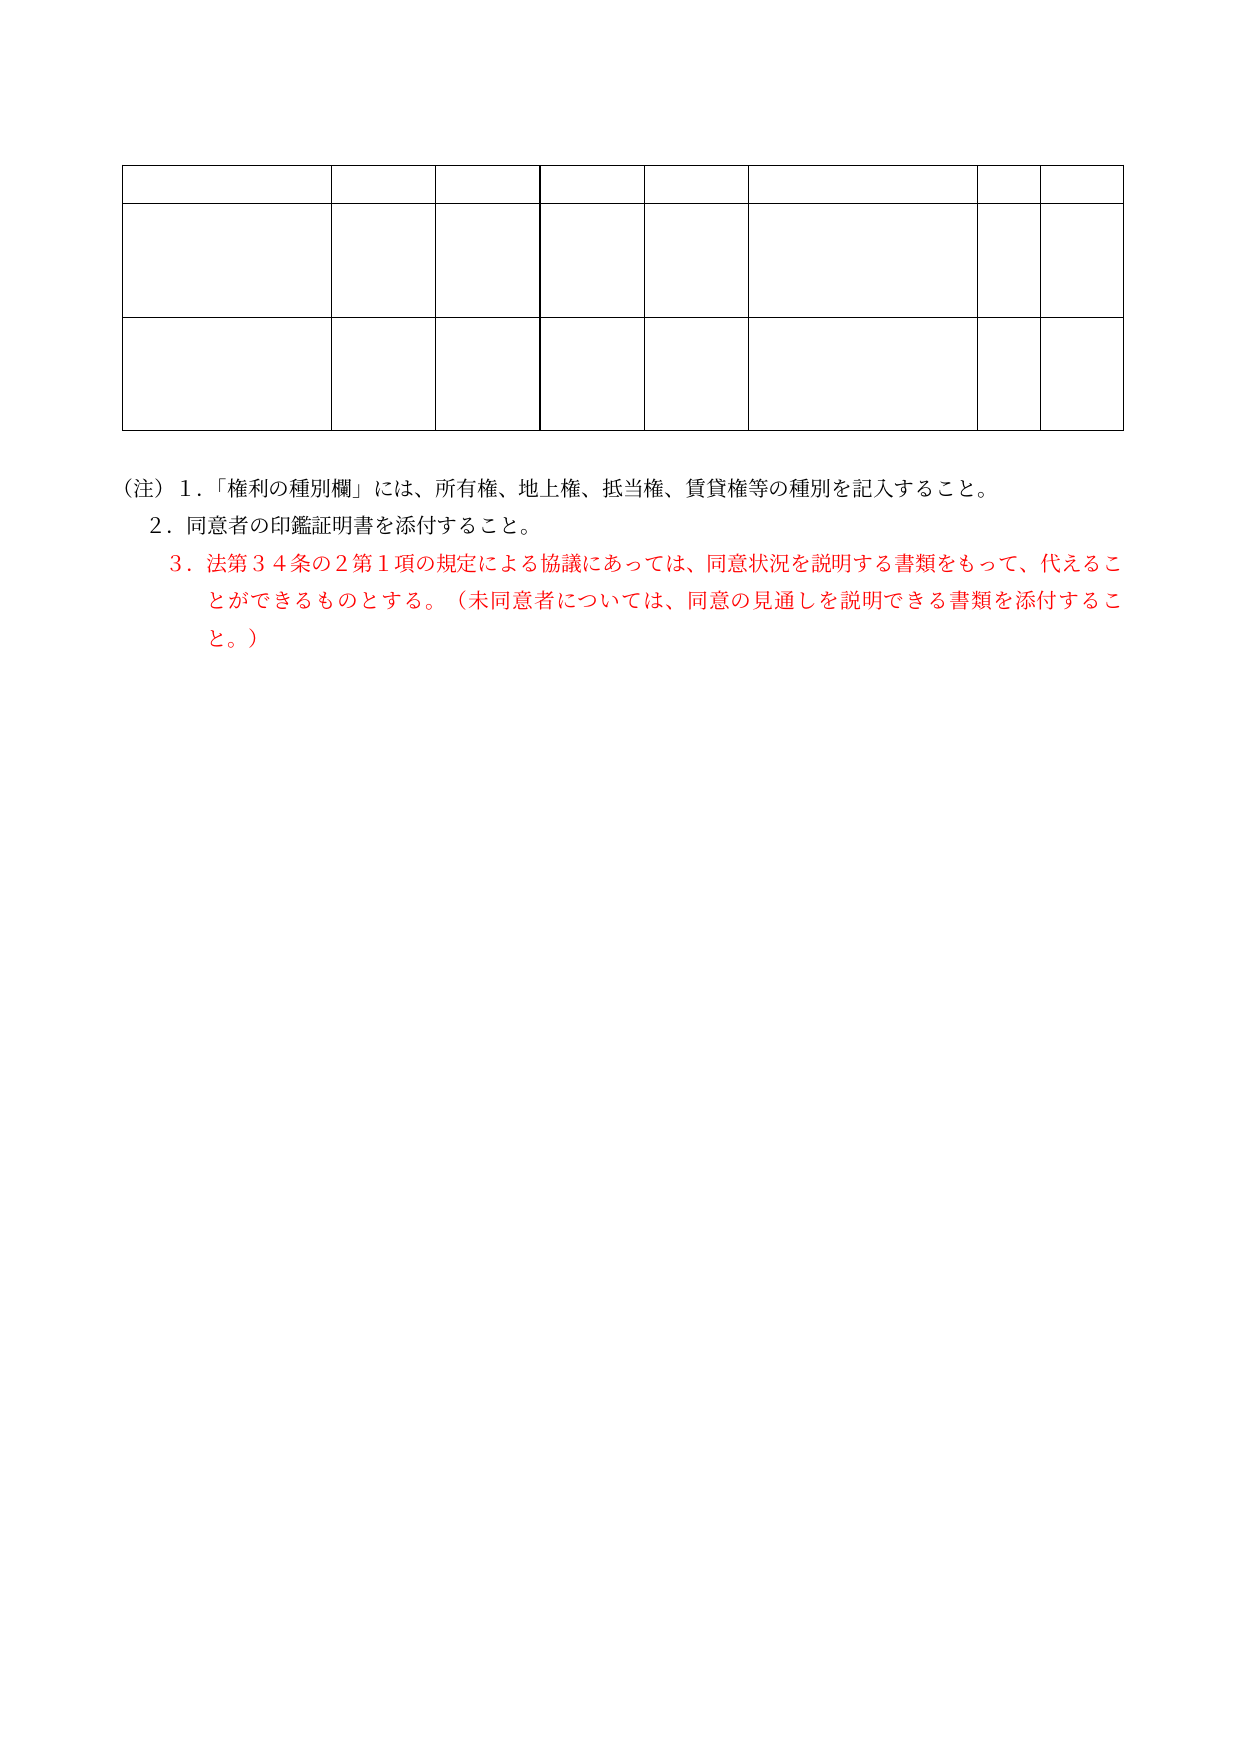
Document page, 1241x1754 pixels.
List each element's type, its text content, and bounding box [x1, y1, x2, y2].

text （注）１．｢権利の種別欄」には、所有権、地上権、抵当権、賃貸権等の種別を記入すること。 [112, 469, 1128, 506]
table_cell [1041, 204, 1123, 317]
table_cell [749, 318, 977, 430]
table_cell [978, 204, 1040, 317]
table_cell [332, 166, 435, 203]
table_cell [645, 166, 748, 203]
table_cell [436, 318, 539, 430]
table_cell [123, 204, 331, 317]
table_cell [436, 166, 539, 203]
table_cell [332, 318, 435, 430]
table_cell [1041, 166, 1123, 203]
table_cell [978, 318, 1040, 430]
table_cell [541, 204, 644, 317]
table_cell [645, 318, 748, 430]
table_cell [332, 204, 435, 317]
table_cell [749, 166, 977, 203]
text ２．同意者の印鑑証明書を添付すること。 [112, 506, 1128, 544]
table_cell [978, 166, 1040, 203]
table_cell [541, 166, 644, 203]
table_cell [749, 204, 977, 317]
table_cell [1041, 318, 1123, 430]
table_cell [123, 166, 331, 203]
table_cell [436, 204, 539, 317]
text ３．法第３４条の２第１項の規定による協議にあっては、同意状況を説明する書類をもって、代えることができるものとする。（未同意者については、同意の見通しを説明できる書類を添付すること。） [112, 544, 1128, 656]
table_cell [123, 318, 331, 430]
table_cell [541, 318, 644, 430]
table_cell [645, 204, 748, 317]
